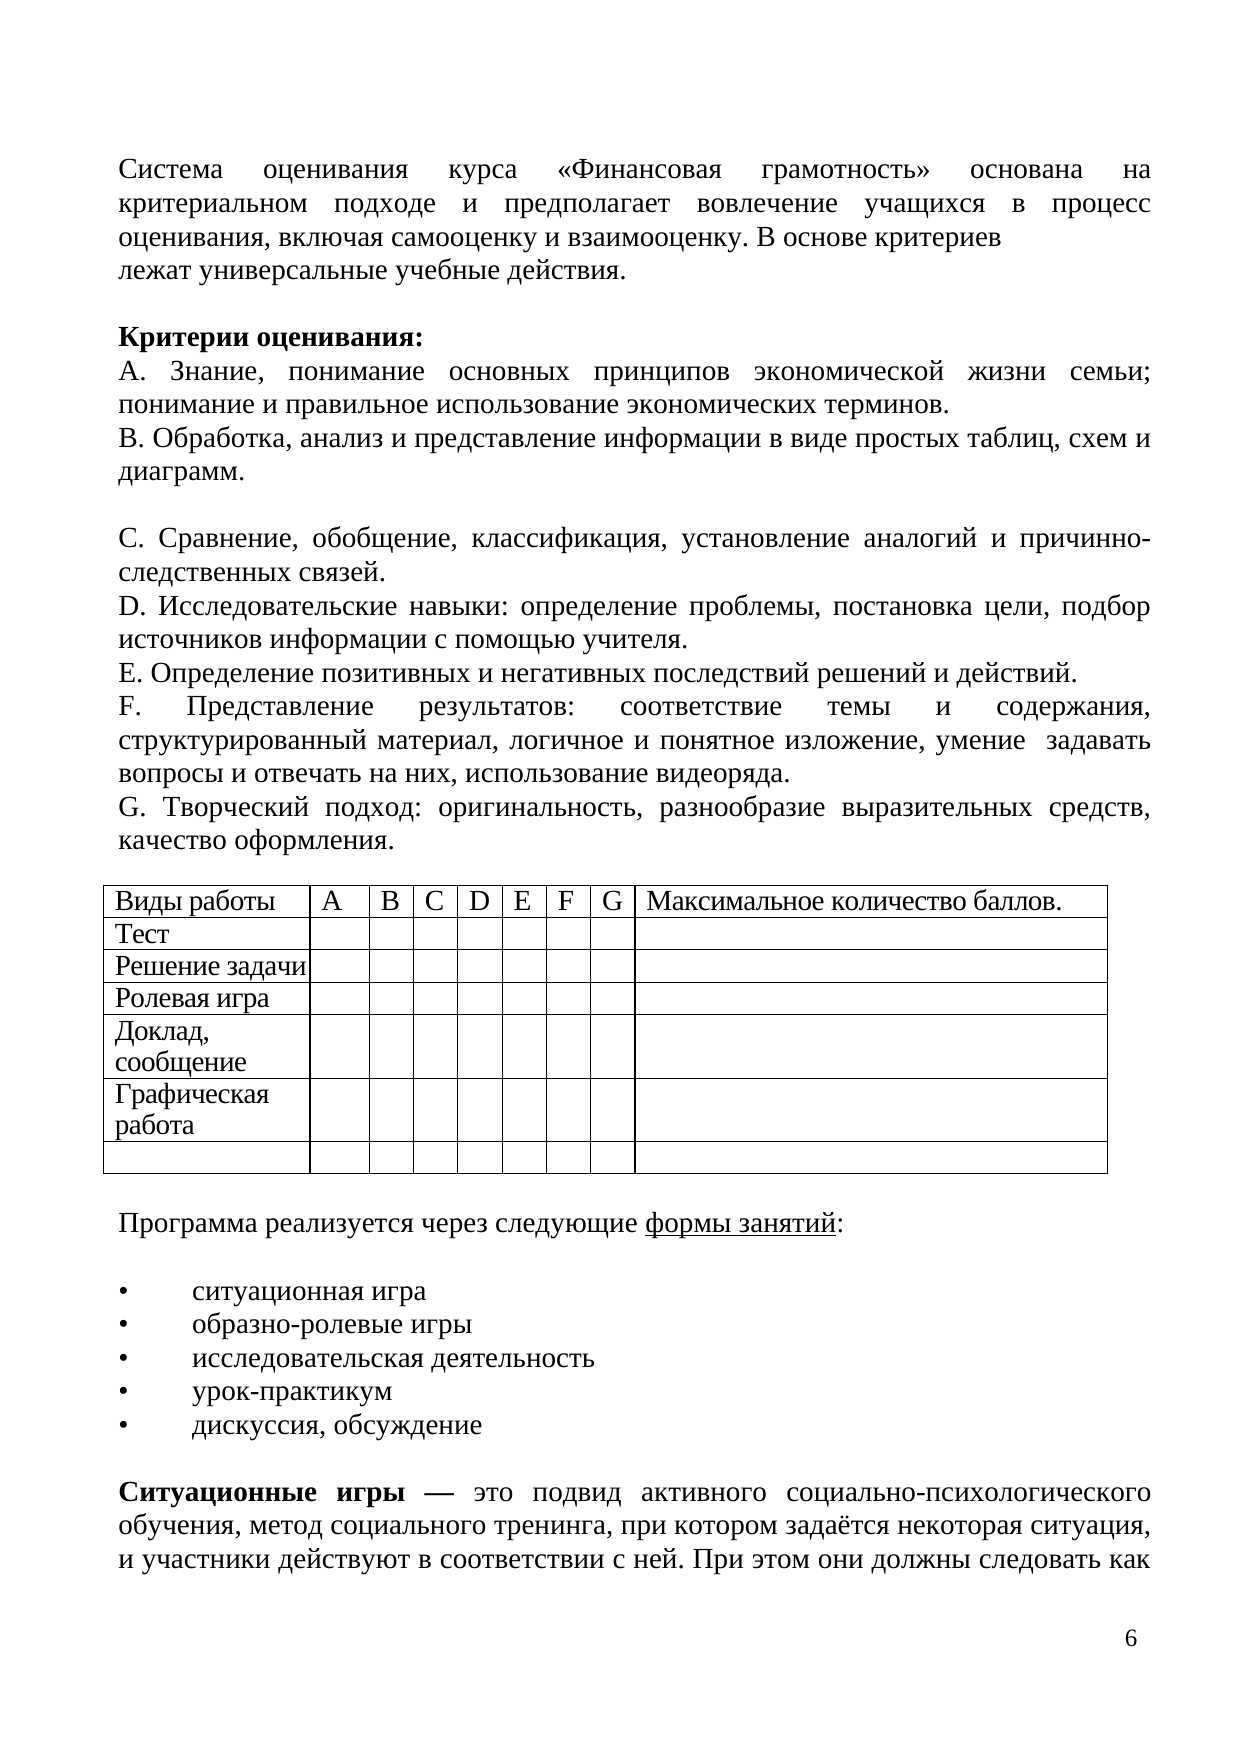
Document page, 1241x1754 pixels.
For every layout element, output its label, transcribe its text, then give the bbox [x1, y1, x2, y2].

table_cell [458, 1142, 502, 1173]
text Критерии оценивания: [118, 319, 1152, 353]
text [118, 1474, 1152, 1574]
table_cell [458, 950, 502, 982]
text C. Сравнение, обобщение, классификация, установление аналогий и причинно-следственных связей. [118, 521, 1152, 588]
table_cell [370, 950, 413, 982]
table_cell [591, 918, 634, 949]
text G. Творческий подход: оригинальность, разнообразие выразительных средств, качество оформления. [118, 789, 1152, 856]
table_cell [591, 1142, 634, 1173]
table_cell [104, 1142, 309, 1173]
table_cell [503, 1142, 546, 1173]
table_cell Решение задачи [104, 950, 309, 982]
text D. Исследовательские навыки: определение проблемы, постановка цели, подбор источников информации с помощью учителя. [118, 588, 1152, 655]
table_cell [547, 918, 590, 949]
table_cell [414, 1079, 457, 1141]
table_cell [414, 1142, 457, 1173]
table_cell [503, 983, 546, 1014]
table_header Виды работы [104, 886, 309, 917]
table_cell [547, 1142, 590, 1173]
table_cell [591, 1079, 634, 1141]
table_cell [636, 1079, 1107, 1141]
table_cell [311, 1142, 369, 1173]
table_cell Доклад, сообщение [104, 1015, 309, 1077]
table_cell [636, 950, 1107, 982]
table_cell [370, 918, 413, 949]
text E. Определение позитивных и негативных последствий решений и действий. [118, 655, 1152, 688]
table_cell [414, 918, 457, 949]
table_cell [636, 1142, 1107, 1173]
list исследовательская деятельность [118, 1340, 1152, 1373]
table_cell [370, 983, 413, 1014]
list образно-ролевые игры [118, 1306, 1152, 1340]
text лежат универсальные учебные действия. [118, 252, 1152, 286]
table_header G [591, 886, 634, 917]
table_cell [547, 1015, 590, 1077]
table_cell [311, 1015, 369, 1077]
table_cell [458, 1079, 502, 1141]
table_cell [636, 1015, 1107, 1077]
text B. Обработка, анализ и представление информации в виде простых таблиц, схем и диаграмм. [118, 420, 1152, 487]
table_cell [370, 1079, 413, 1141]
table_cell Графическая работа [104, 1079, 309, 1141]
table_cell [311, 983, 369, 1014]
table_cell [414, 983, 457, 1014]
table_cell [458, 1015, 502, 1077]
table_cell [311, 950, 369, 982]
text A. Знание, понимание основных принципов экономической жизни семьи; понимание и правильное использование экономических терминов. [118, 353, 1152, 420]
table_cell [547, 1079, 590, 1141]
table_cell [311, 918, 369, 949]
table_header E [503, 886, 546, 917]
list ситуационная игра [118, 1273, 1152, 1306]
table_cell [311, 1079, 369, 1141]
table_cell [591, 1015, 634, 1077]
table_cell [547, 950, 590, 982]
table_header Максимальное количество баллов. [636, 886, 1107, 917]
table_cell Ролевая игра [104, 983, 309, 1014]
table_cell [370, 1142, 413, 1173]
table_cell [503, 1015, 546, 1077]
table_cell [547, 983, 590, 1014]
table_cell Тест [104, 918, 309, 949]
table_header F [547, 886, 590, 917]
table_cell [636, 918, 1107, 949]
table_header D [458, 886, 502, 917]
text F. Представление результатов: соответствие темы и содержания, структурированный материал, логичное и понятное изложение, умение задавать вопросы и отвечать на них, использование видеоряда. [118, 688, 1152, 789]
table_header A [311, 886, 369, 917]
list урок-практикум [118, 1373, 1152, 1407]
table_cell [370, 1015, 413, 1077]
list дискуссия, обсуждение [118, 1407, 1152, 1440]
table_cell [458, 918, 502, 949]
table_cell [503, 918, 546, 949]
table_cell [414, 1015, 457, 1077]
text Программа реализуется через следующие формы занятий: [118, 1206, 1152, 1239]
table_cell [591, 950, 634, 982]
table_cell [591, 983, 634, 1014]
table_cell [503, 1079, 546, 1141]
table_cell [503, 950, 546, 982]
text Система оценивания курса «Финансовая грамотность» основана на критериальном подходе и предполагает вовлечение учащихся в процесс оценивания, включая самооценку и взаимооценку. В основе критериев [118, 152, 1152, 252]
table_cell [636, 983, 1107, 1014]
table_cell [458, 983, 502, 1014]
table_header B [370, 886, 413, 917]
table_header C [414, 886, 457, 917]
table_cell [414, 950, 457, 982]
